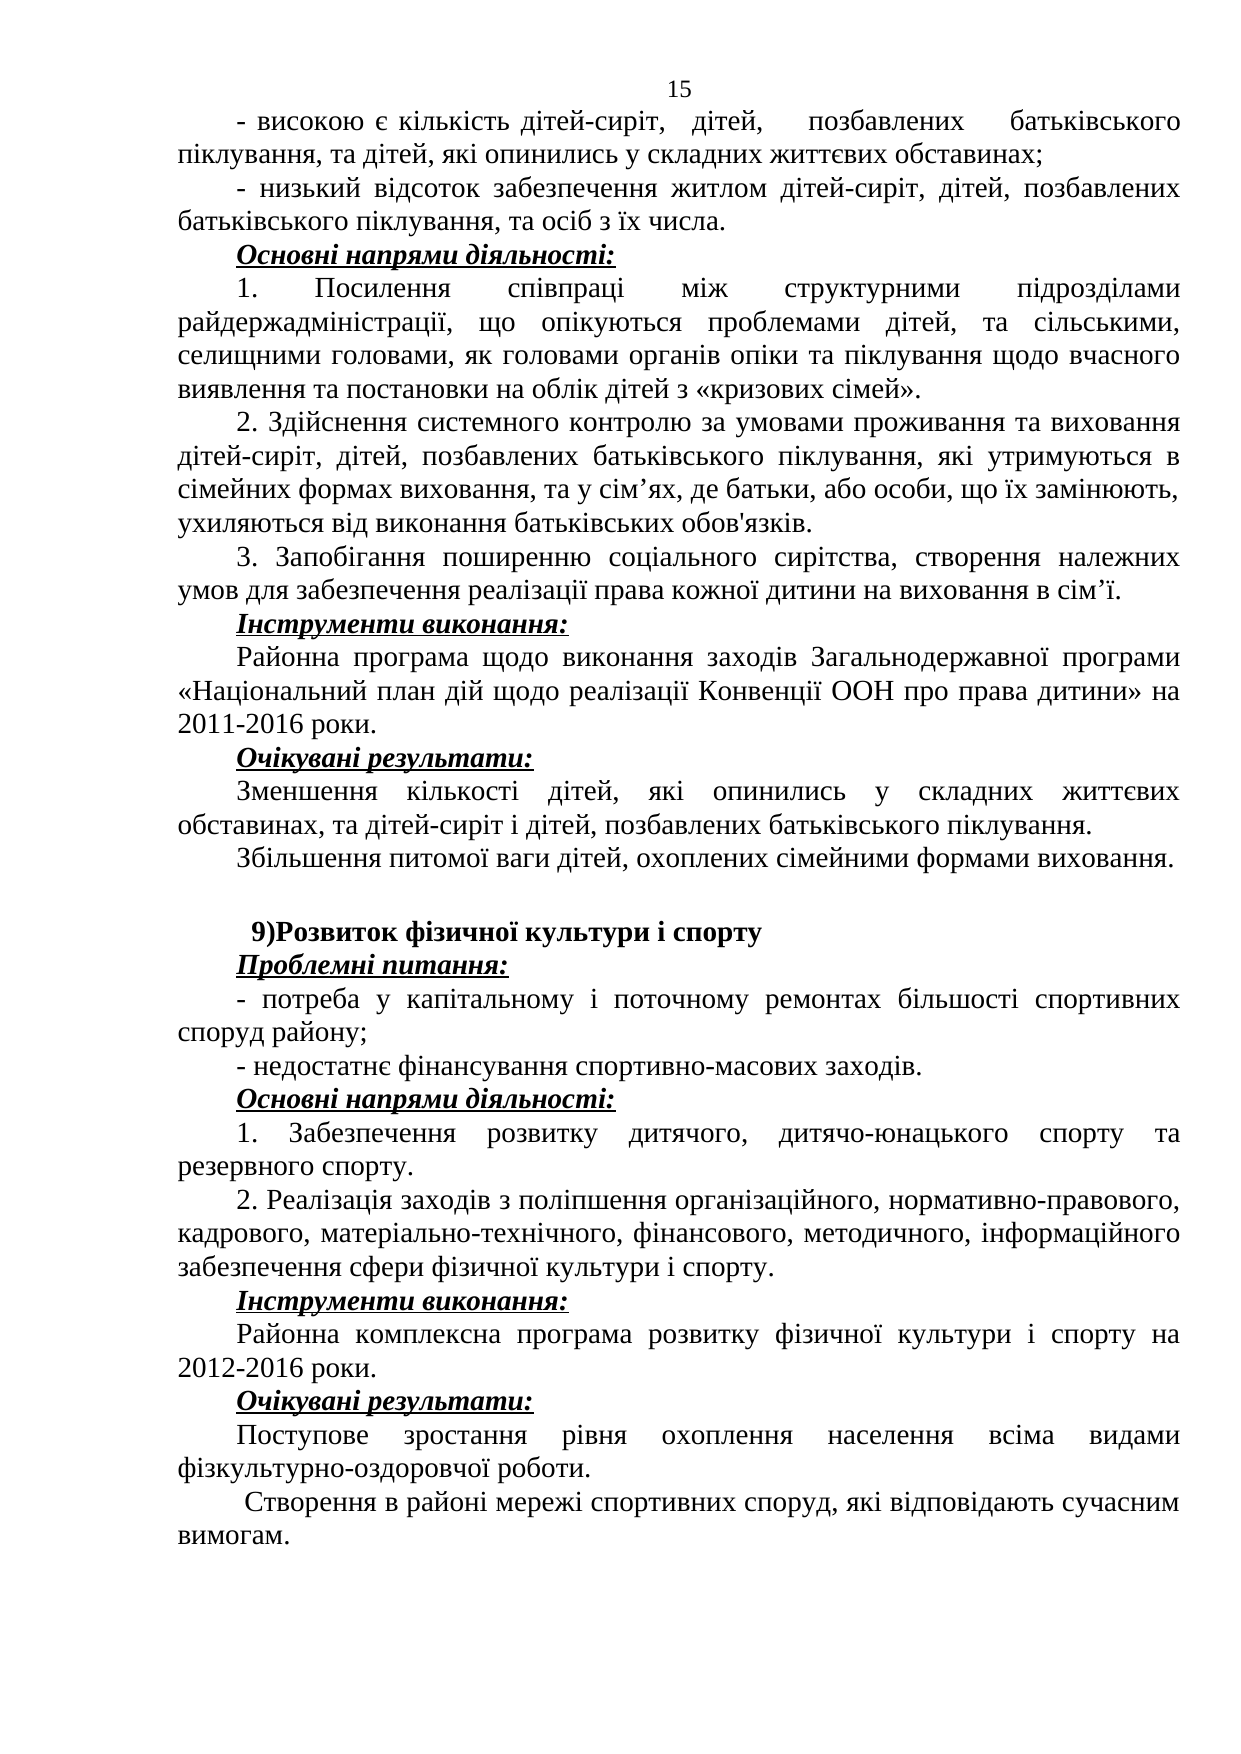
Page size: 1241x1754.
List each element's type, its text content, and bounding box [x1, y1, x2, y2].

text Основні напрями діяльності: [177, 1081, 1181, 1115]
text Створення в районі мережі спортивних споруд, які відповідають сучасним вимогам. [177, 1484, 1181, 1551]
text 1. Посилення співпраці між структурними підрозділами райдержадміністрації, що опікуються проблемами дітей, та сільськими, селищними головами, як головами органів опіки та піклування щодо вчасного виявлення та постановки на облік дітей з «кризових сімей». [177, 270, 1181, 404]
text - високою є кількість дітей-сиріт, дітей, позбавлених батьківського піклування, та дітей, які опинились у складних життєвих обставинах; [177, 103, 1181, 170]
text 9)Розвиток фізичної культури і спорту [251, 914, 1181, 947]
text 1. Забезпечення розвитку дитячого, дитячо-юнацького спорту та резервного спорту. [177, 1115, 1181, 1182]
text 2. Реалізація заходів з поліпшення організаційного, нормативно-правового, кадрового, матеріально-технічного, фінансового, методичного, інформаційного забезпечення сфери фізичної культури і спорту. [177, 1182, 1181, 1283]
text ухиляються від виконання батьківських обов'язків. [177, 505, 1181, 539]
text Очікувані результати: [177, 1383, 1181, 1417]
text - потреба у капітальному і поточному ремонтах більшості спортивних споруд району; [177, 981, 1181, 1048]
text Збільшення питомої ваги дітей, охоплених сімейними формами виховання. [177, 841, 1181, 874]
text 2. Здійснення системного контролю за умовами проживання та виховання дітей-сиріт, дітей, позбавлених батьківського піклування, які утримуються в сімейних формах виховання, та у сім’ях, де батьки, або особи, що їх замінюють, [177, 404, 1181, 505]
text - недостатнє фінансування спортивно-масових заходів. [177, 1048, 1181, 1081]
text Інструменти виконання: [177, 606, 1181, 639]
text Очікувані результати: [177, 740, 1181, 773]
text Зменшення кількості дітей, які опинились у складних життєвих обставинах, та дітей-сиріт і дітей, позбавлених батьківського піклування. [177, 773, 1181, 841]
text Проблемні питання: [177, 947, 1181, 981]
text Поступове зростання рівня охоплення населення всіма видами фізкультурно-оздоровчої роботи. [177, 1417, 1181, 1484]
text Районна програма щодо виконання заходів Загальнодержавної програми «Національний план дій щодо реалізації Конвенції ООН про права дитини» на 2011-2016 роки. [177, 639, 1181, 740]
text 3. Запобігання поширенню соціального сирітства, створення належних умов для забезпечення реалізації права кожної дитини на виховання в сім’ї. [177, 539, 1181, 606]
text Районна комплексна програма розвитку фізичної культури і спорту на 2012-2016 роки. [177, 1316, 1181, 1383]
text Основні напрями діяльності: [177, 237, 1181, 270]
text Інструменти виконання: [177, 1283, 1181, 1316]
text - низький відсоток забезпечення житлом дітей-сиріт, дітей, позбавлених батьківського піклування, та осіб з їх числа. [177, 170, 1181, 237]
